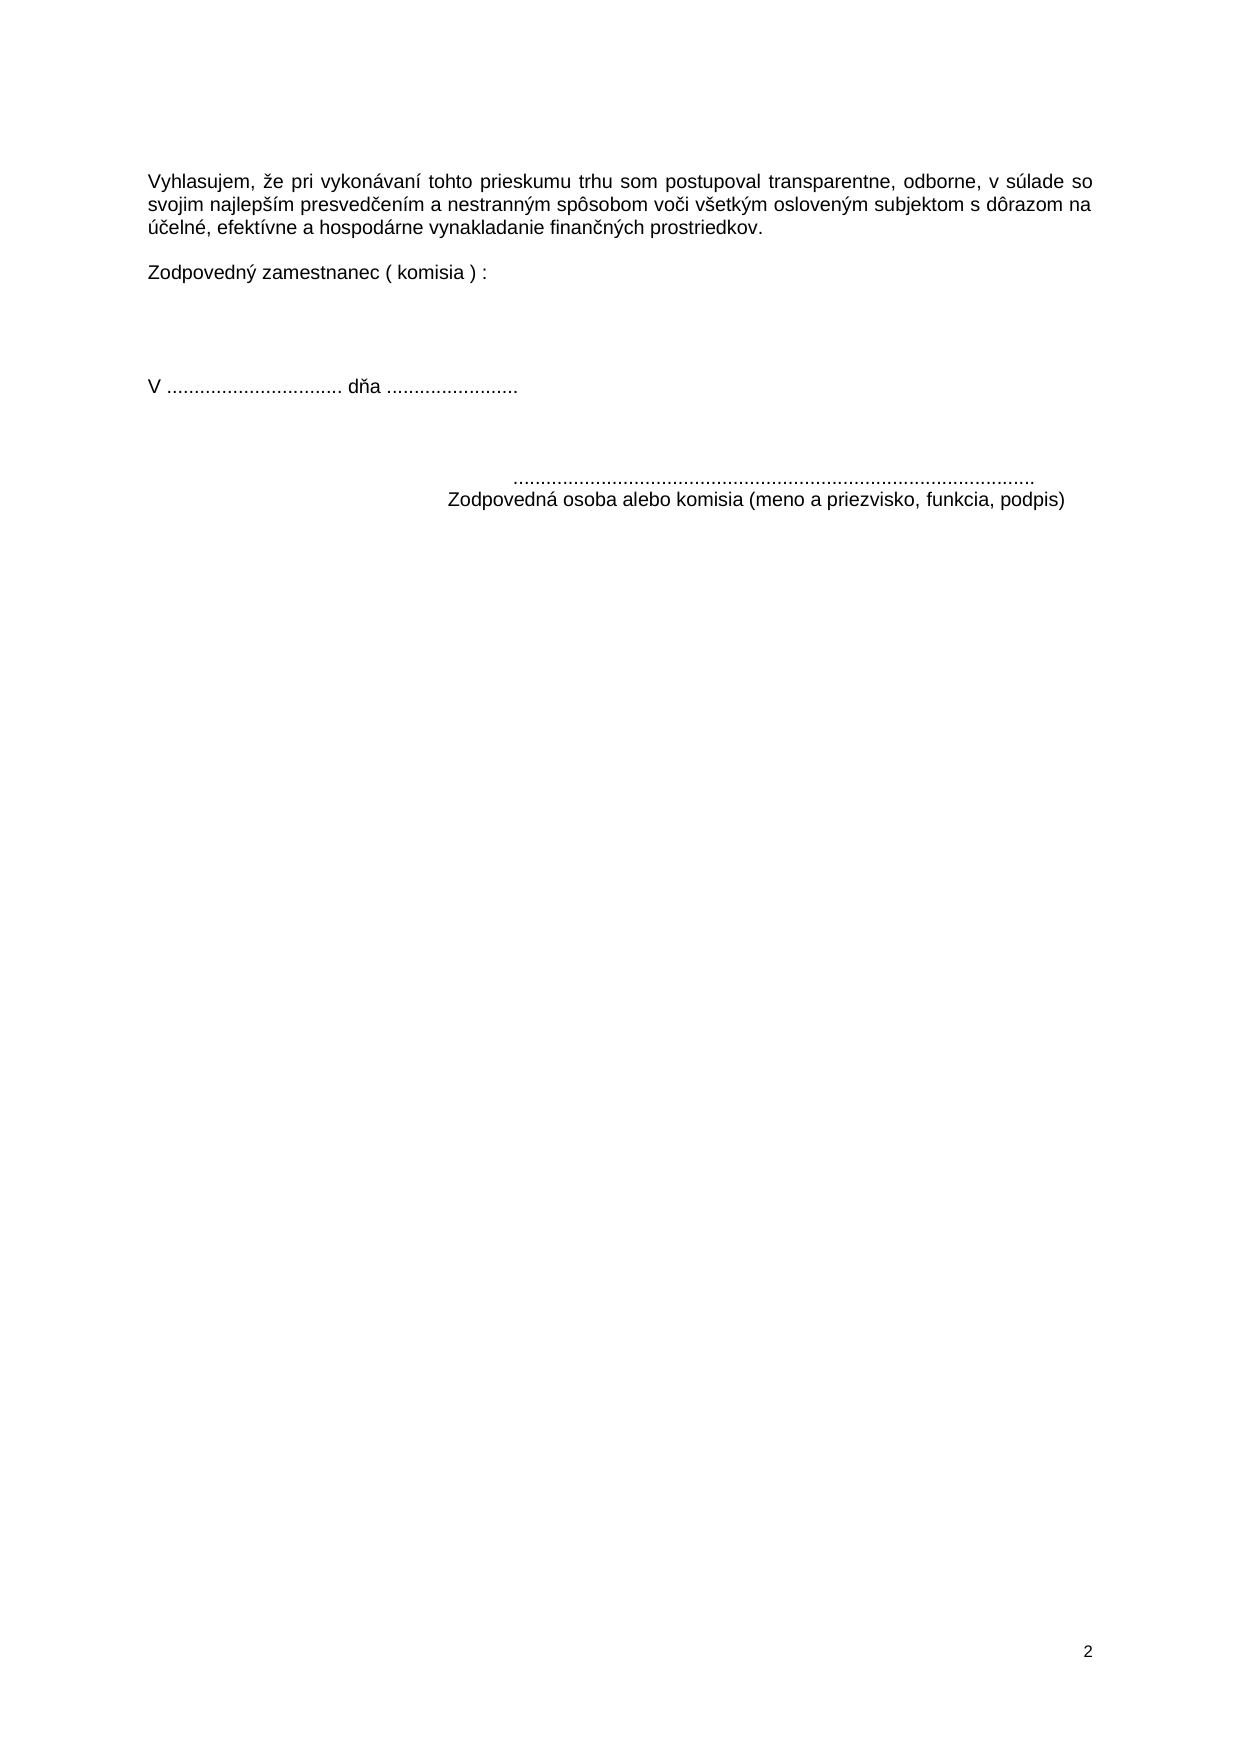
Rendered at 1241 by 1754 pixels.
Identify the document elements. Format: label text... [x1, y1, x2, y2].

text ............................................................................................... [148, 466, 1092, 488]
text Zodpovedný zamestnanec ( komisia ) : [148, 261, 1092, 284]
text V ................................ dňa ........................ [148, 375, 1092, 397]
text Zodpovedná osoba alebo komisia (meno a priezvisko, funkcia, podpis) [148, 488, 1092, 511]
text Vyhlasujem, že pri vykonávaní tohto prieskumu trhu som postupoval transparentne, odborne, v súlade so svojim najlepším presvedčením a nestranným spôsobom voči všetkým osloveným subjektom s dôrazom na účelné, efektívne a hospodárne vynakladanie finančných prostriedkov. [148, 170, 1092, 238]
